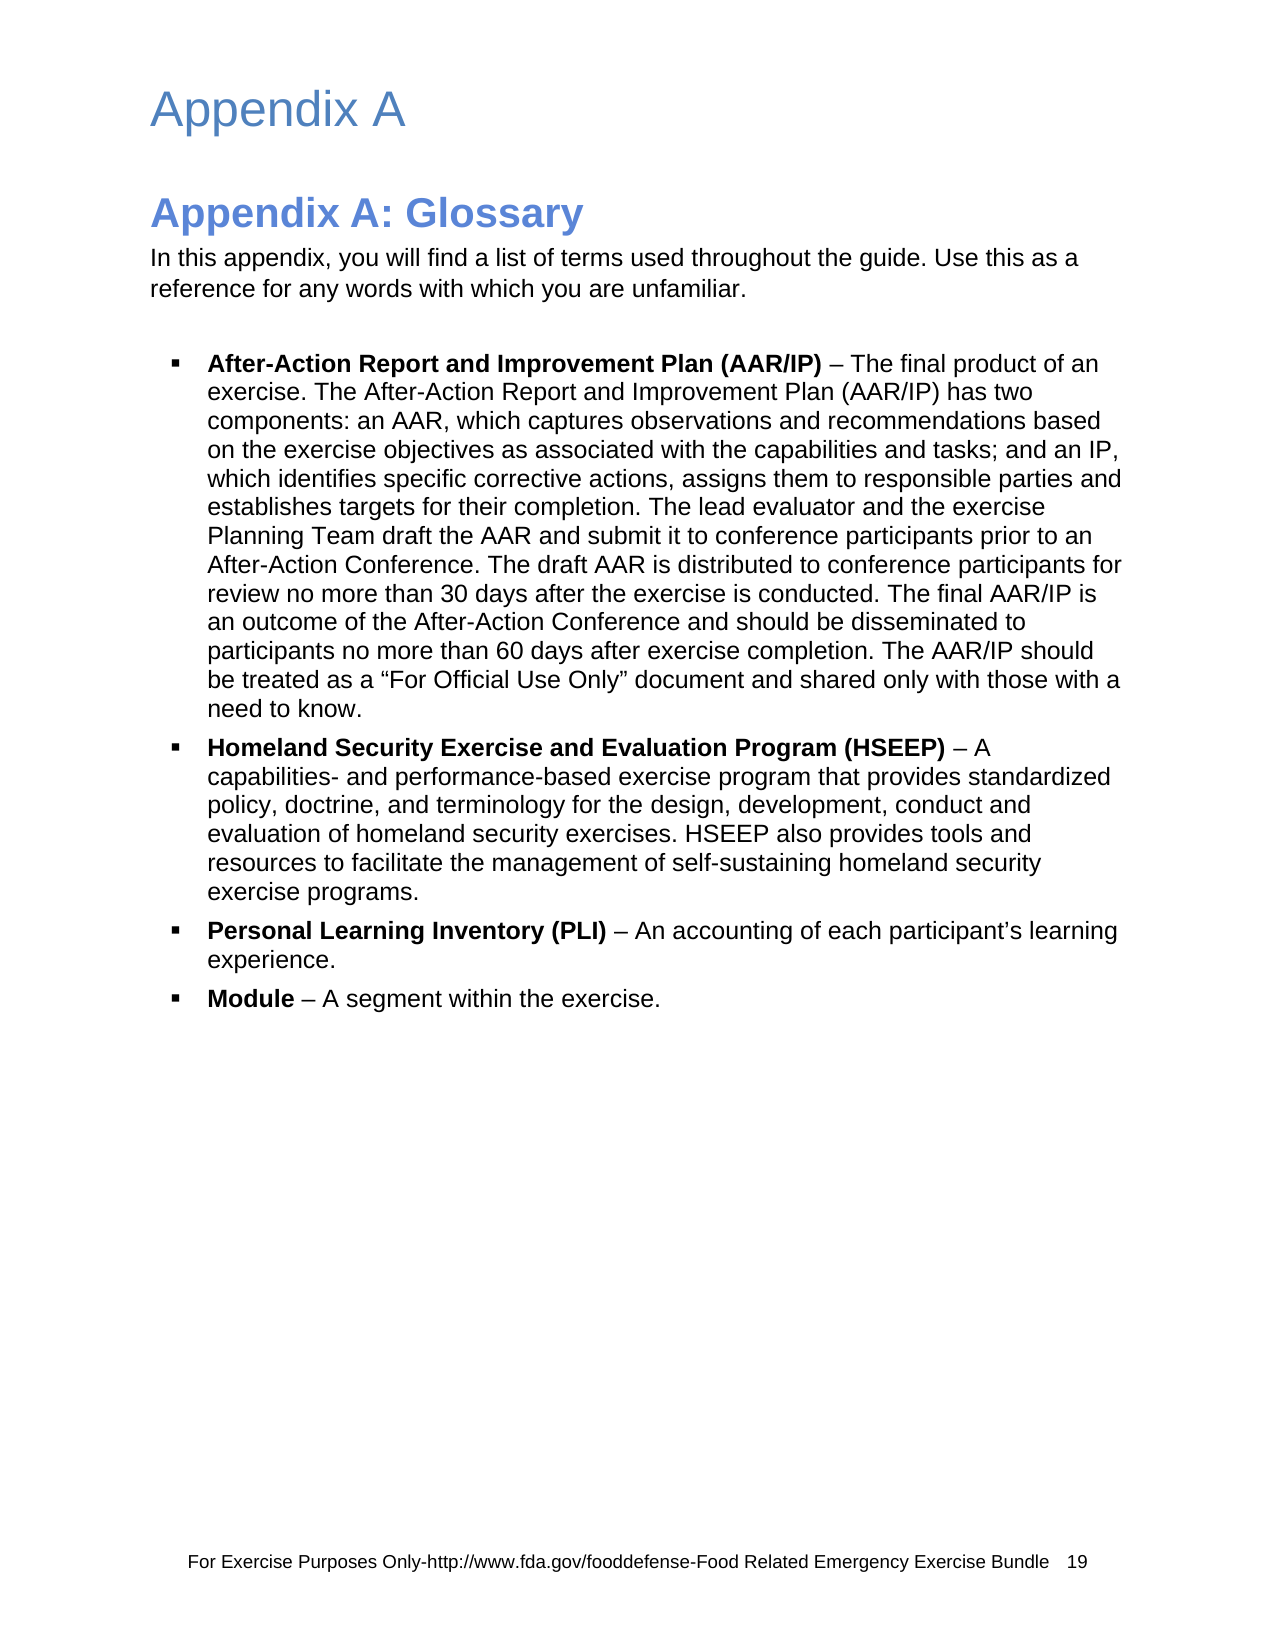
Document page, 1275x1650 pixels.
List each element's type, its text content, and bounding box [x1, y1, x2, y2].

text In this appendix, you will find a list of terms used throughout the guide. Use this as a reference for any words with which you are unfamiliar. [150, 240, 1125, 303]
list Module – A segment within the exercise. [169, 984, 1125, 1013]
subtitle Appendix A: Glossary [150, 188, 1125, 236]
list Personal Learning Inventory (PLI) – An accounting of each participant’s learning experience. [169, 916, 1125, 973]
list After-Action Report and Improvement Plan (AAR/IP) – The final product of an exercise. The After-Action Report and Improvement Plan (AAR/IP) has two components: an AAR, which captures observations and recommendations based on the exercise objectives as associated with the capabilities and tasks; and an IP, which identifies specific corrective actions, assigns them to responsible parties and establishes targets for their completion. The lead evaluator and the exercise Planning Team draft the AAR and submit it to conference participants prior to an After-Action Conference. The draft AAR is distributed to conference participants for review no more than 30 days after the exercise is conducted. The final AAR/IP is an outcome of the After-Action Conference and should be disseminated to participants no more than 60 days after exercise completion. The AAR/IP should be treated as a “For Official Use Only” document and shared only with those with a need to know. [169, 348, 1125, 722]
list Homeland Security Exercise and Evaluation Program (HSEEP) – A capabilities- and performance-based exercise program that provides standardized policy, doctrine, and terminology for the design, development, conduct and evaluation of homeland security exercises. HSEEP also provides tools and resources to facilitate the management of self-sustaining homeland security exercise programs. [169, 733, 1125, 905]
